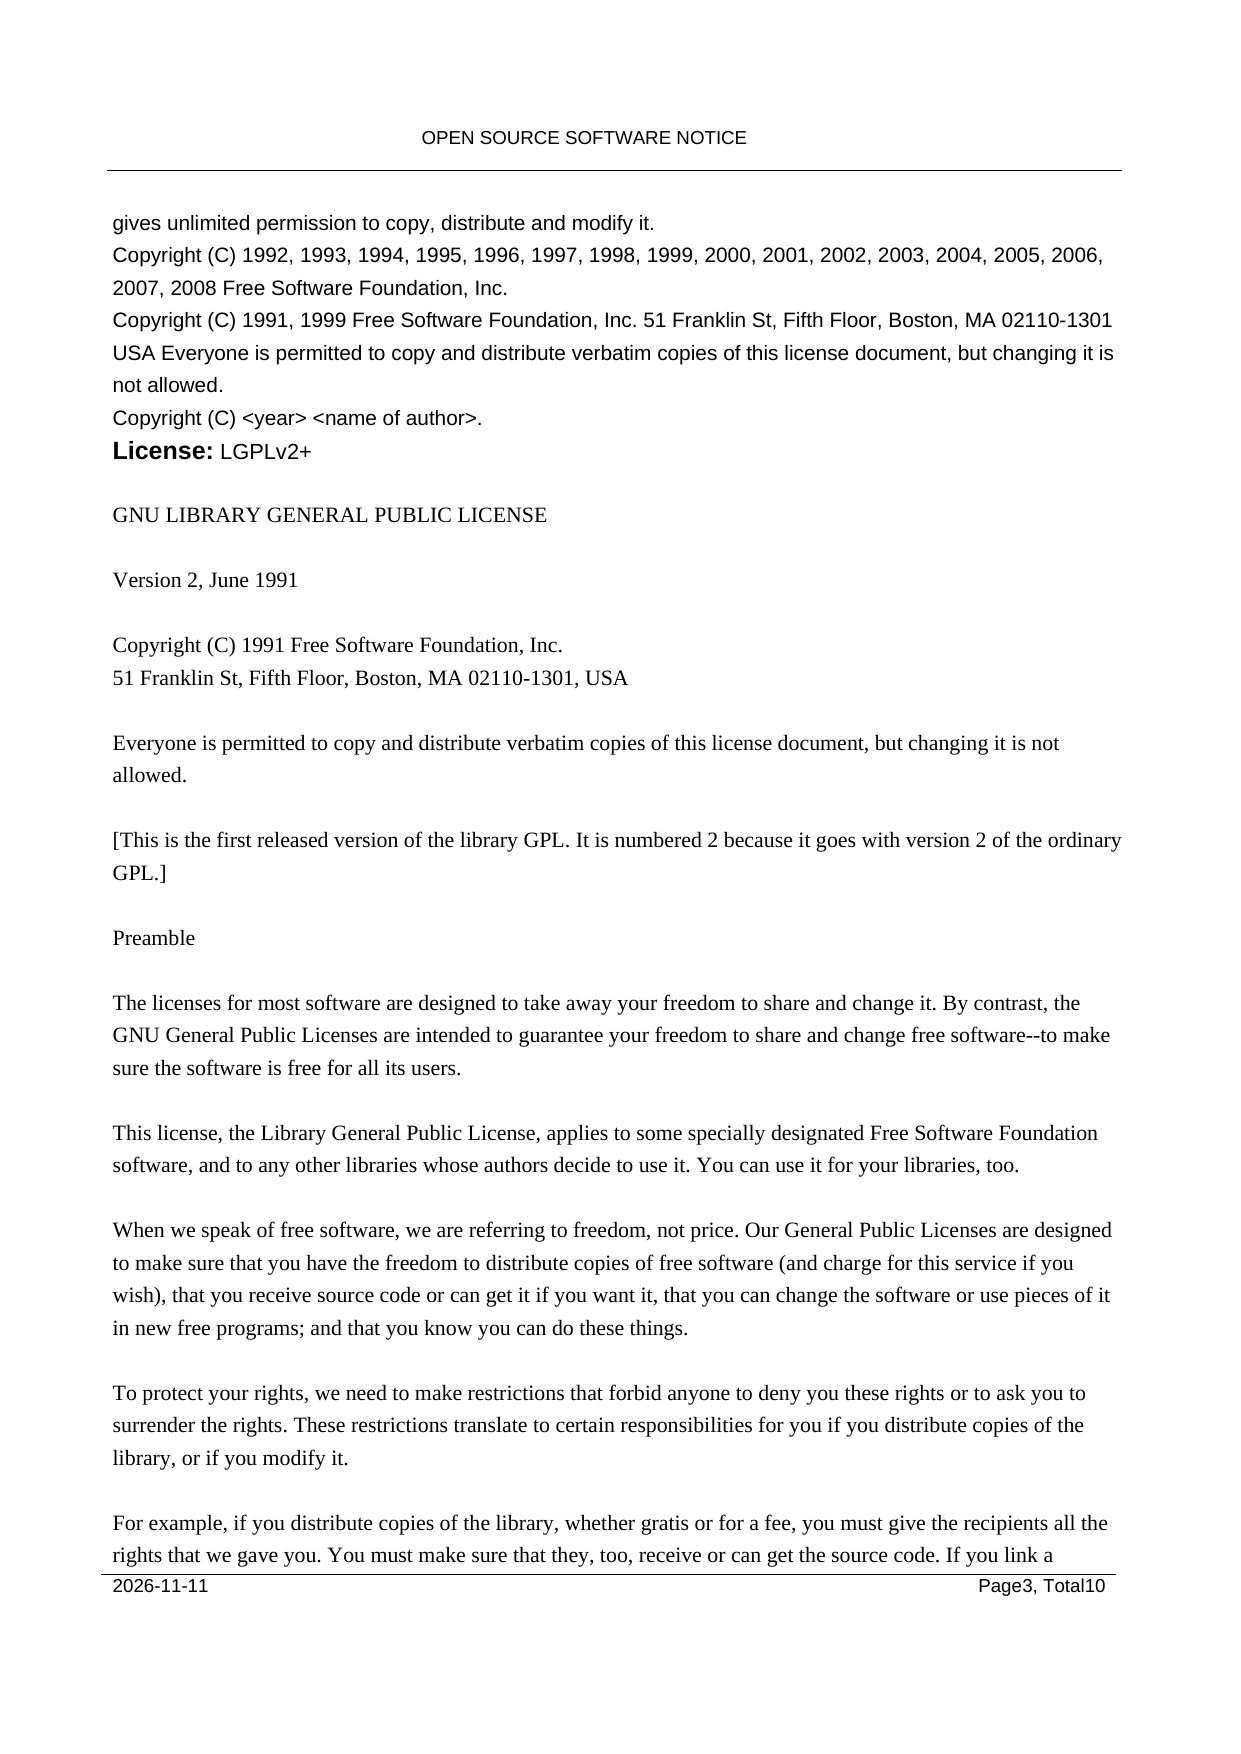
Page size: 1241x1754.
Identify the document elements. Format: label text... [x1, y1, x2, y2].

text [112, 434, 1128, 1571]
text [112, 206, 1128, 239]
text Copyright (C) <year> <name of author>. [112, 401, 1128, 434]
text Copyright (C) 1991, 1999 Free Software Foundation, Inc. 51 Franklin St, Fifth Floor, Boston, MA 02110-1301 USA Everyone is permitted to copy and distribute verbatim copies of this license document, but changing it is not allowed. [112, 304, 1128, 401]
text Copyright (C) 1992, 1993, 1994, 1995, 1996, 1997, 1998, 1999, 2000, 2001, 2002, 2003, 2004, 2005, 2006, 2007, 2008 Free Software Foundation, Inc. [112, 239, 1128, 304]
